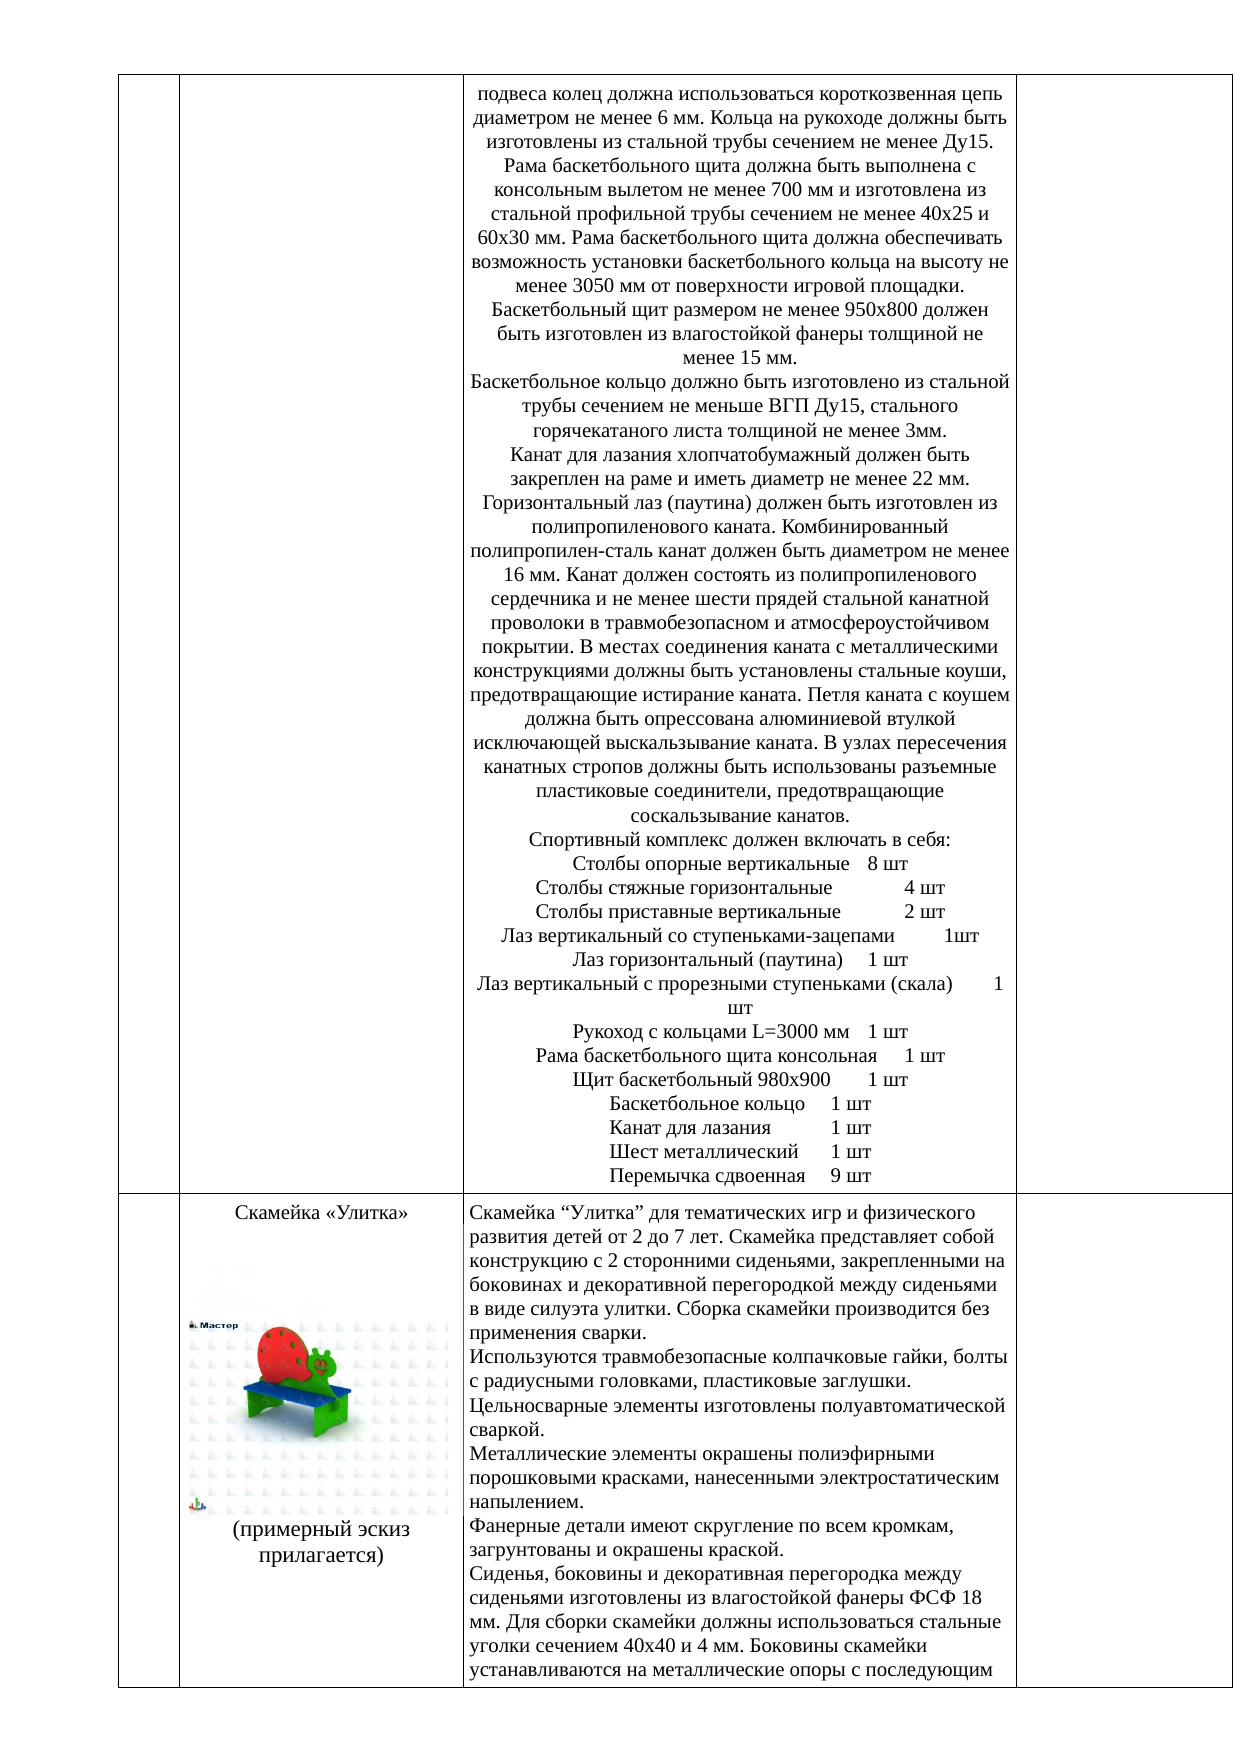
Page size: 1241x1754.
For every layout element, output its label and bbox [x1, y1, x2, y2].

table_cell [180, 75, 463, 1193]
table_cell [119, 75, 179, 1193]
table_cell [119, 1194, 179, 1687]
table_cell [1017, 75, 1232, 1193]
table_cell [180, 1194, 463, 1687]
table_cell [1017, 1194, 1232, 1687]
picture [185, 1224, 464, 1516]
table_cell [464, 75, 1016, 1193]
table_cell [464, 1194, 1016, 1687]
